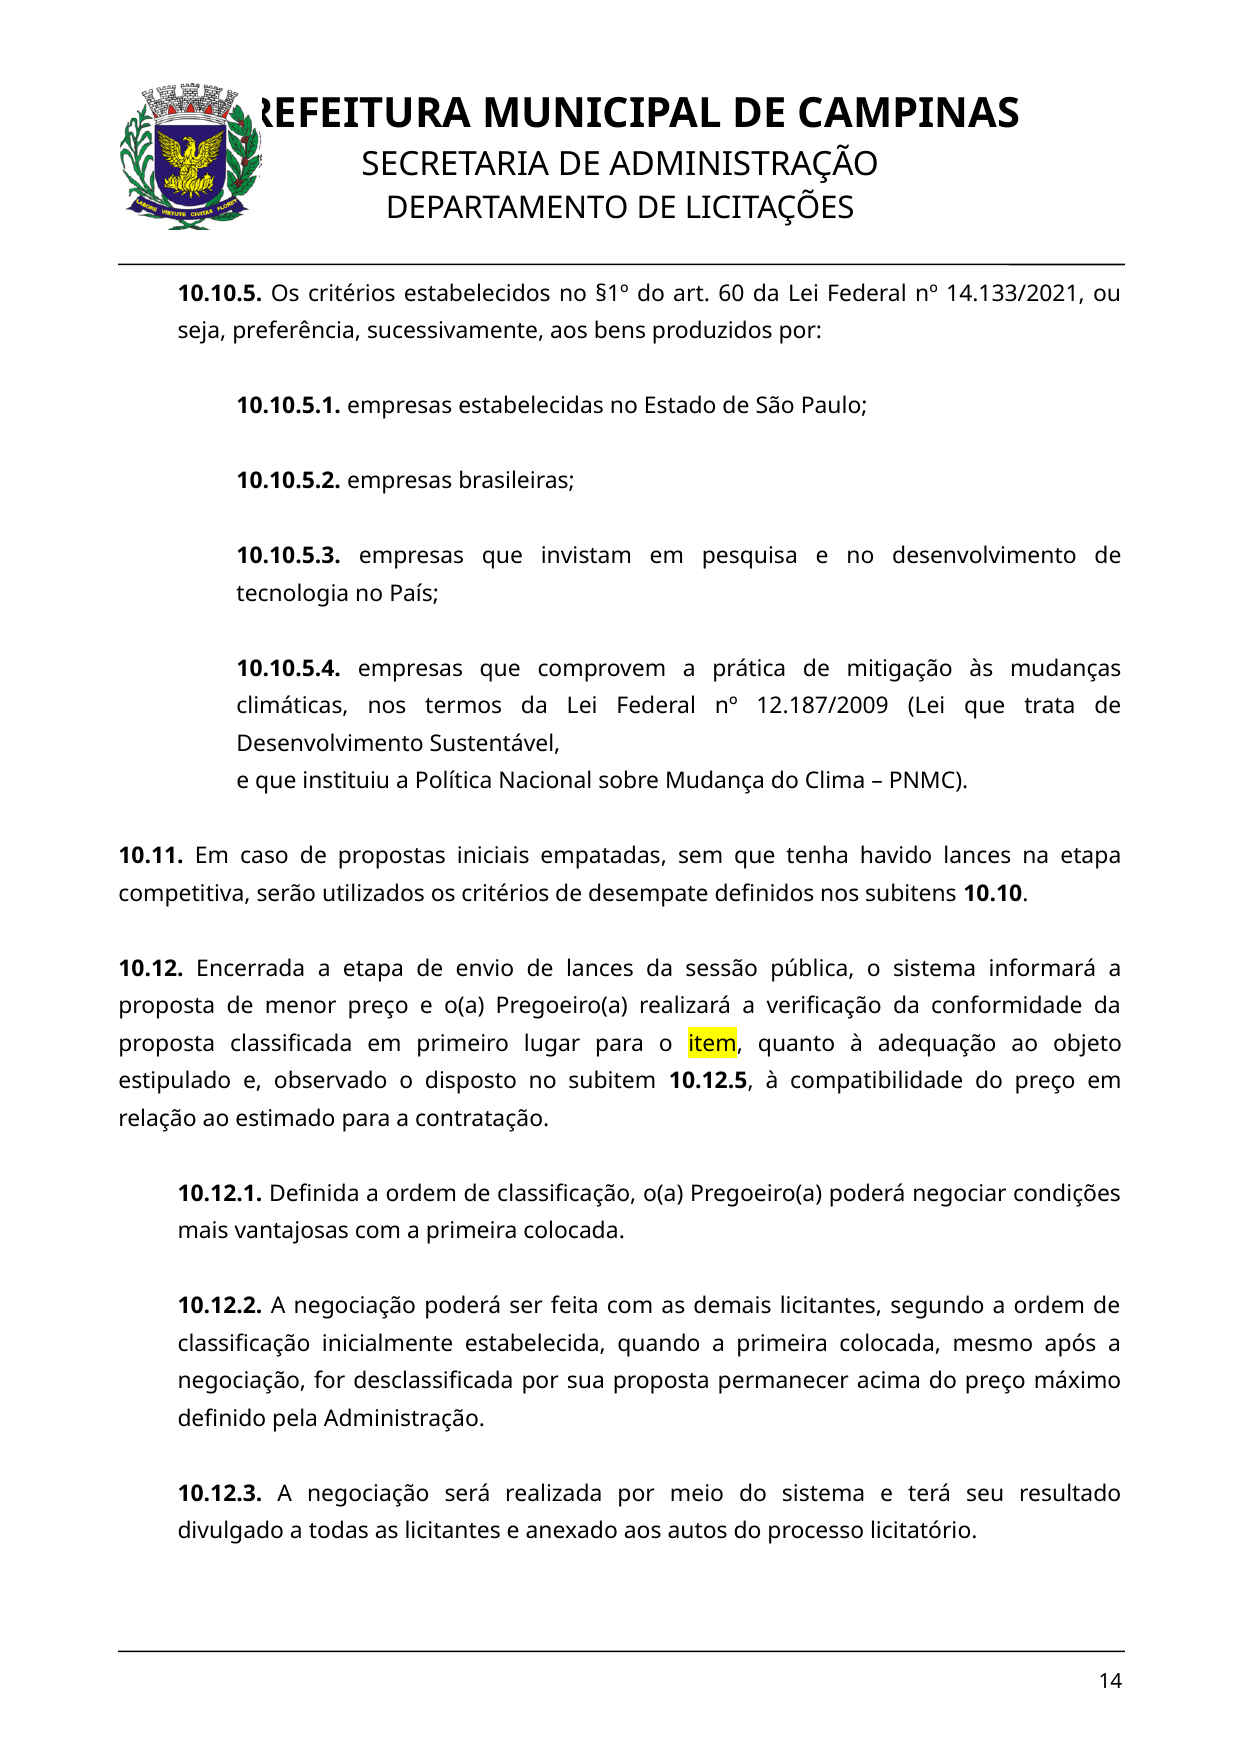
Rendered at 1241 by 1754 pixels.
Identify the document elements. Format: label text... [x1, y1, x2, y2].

picture [118, 83, 263, 228]
text e que instituiu a Política Nacional sobre Mudança do Clima – PNMC). [236, 758, 1122, 795]
text 10.10.5.1. empresas estabelecidas no Estado de São Paulo; [236, 383, 1122, 420]
text 10.10.5.2. empresas brasileiras; [236, 458, 1122, 495]
text 10.12. Encerrada a etapa de envio de lances da sessão pública, o sistema informará a proposta de menor preço e o(a) Pregoeiro(a) realizará a verificação da conformidade da proposta classificada em primeiro lugar para o item, quanto à adequação ao objeto estipulado e, observado o disposto no subitem 10.12.5, à compatibilidade do preço em relação ao estimado para a contratação. [118, 945, 1122, 1133]
text 10.10.5.3. empresas que invistam em pesquisa e no desenvolvimento de tecnologia no País; [236, 533, 1122, 608]
text 10.12.2. A negociação poderá ser feita com as demais licitantes, segundo a ordem de classificação inicialmente estabelecida, quando a primeira colocada, mesmo após a negociação, for desclassificada por sua proposta permanecer acima do preço máximo definido pela Administração. [177, 1283, 1122, 1433]
text 10.12.3. A negociação será realizada por meio do sistema e terá seu resultado divulgado a todas as licitantes e anexado aos autos do processo licitatório. [177, 1470, 1122, 1545]
text 10.10.5.4. empresas que comprovem a prática de mitigação às mudanças climáticas, nos termos da Lei Federal nº 12.187/2009 (Lei que trata de Desenvolvimento Sustentável, [236, 645, 1122, 758]
text 10.12.1. Definida a ordem de classificação, o(a) Pregoeiro(a) poderá negociar condições mais vantajosas com a primeira colocada. [177, 1170, 1122, 1245]
text 10.10.5. Os critérios estabelecidos no §1º do art. 60 da Lei Federal nº 14.133/2021, ou seja, preferência, sucessivamente, aos bens produzidos por: [177, 270, 1122, 345]
text 10.11. Em caso de propostas iniciais empatadas, sem que tenha havido lances na etapa competitiva, serão utilizados os critérios de desempate definidos nos subitens 10.10. [118, 833, 1122, 908]
